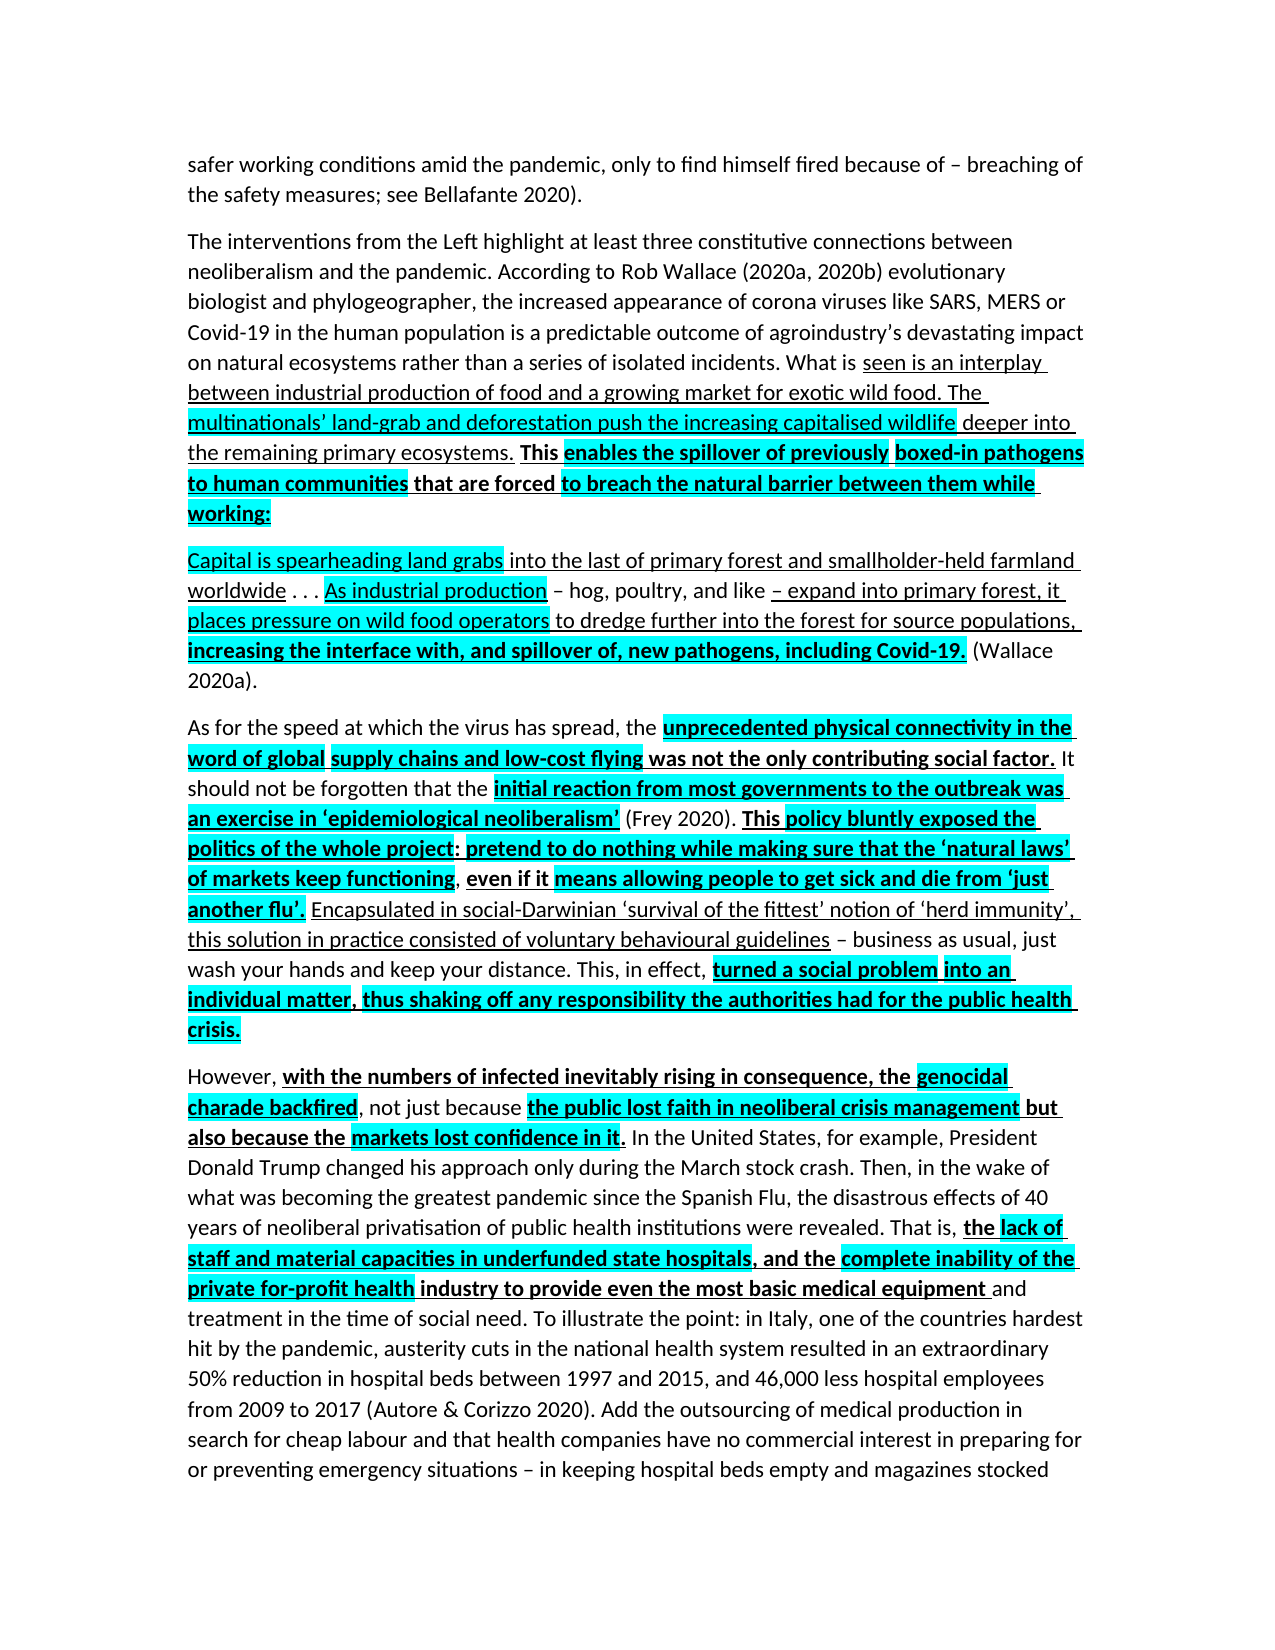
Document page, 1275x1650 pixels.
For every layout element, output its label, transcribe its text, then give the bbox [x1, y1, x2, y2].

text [187, 150, 1087, 208]
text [187, 1062, 1087, 1483]
text As for the speed at which the virus has spread, the unprecedented physical connectivity in the word of global supply chains and low-cost flying was not the only contributing social factor. It should not be forgotten that the initial reaction from most governments to the outbreak was an exercise in ‘epidemiological neoliberalism’ (Frey 2020). This policy bluntly exposed the politics of the whole project: pretend to do nothing while making sure that the ‘natural laws’ of markets keep functioning, even if it means allowing people to get sick and die from ‘just another flu’. Encapsulated in social-Darwinian ‘survival of the fittest’ notion of ‘herd immunity’, this solution in practice consisted of voluntary behavioural guidelines – business as usual, just wash your hands and keep your distance. This, in effect, turned a social problem into an individual matter, thus shaking off any responsibility the authorities had for the public health crisis. [187, 713, 1087, 1044]
text Capital is spearheading land grabs into the last of primary forest and smallholder-held farmland worldwide . . . As industrial production – hog, poultry, and like – expand into primary forest, it places pressure on wild food operators to dredge further into the forest for source populations, increasing the interface with, and spillover of, new pathogens, including Covid-19. (Wallace 2020a). [187, 546, 1087, 695]
text The interventions from the Left highlight at least three constitutive connections between neoliberalism and the pandemic. According to Rob Wallace (2020a, 2020b) evolutionary biologist and phylogeographer, the increased appearance of corona viruses like SARS, MERS or Covid-19 in the human population is a predictable outcome of agroindustry’s devastating impact on natural ecosystems rather than a series of isolated incidents. What is seen is an interplay between industrial production of food and a growing market for exotic wild food. The multinationals’ land-grab and deforestation push the increasing capitalised wildlife deeper into the remaining primary ecosystems. This enables the spillover of previously boxed-in pathogens to human communities that are forced to breach the natural barrier between them while working: [187, 227, 1087, 527]
